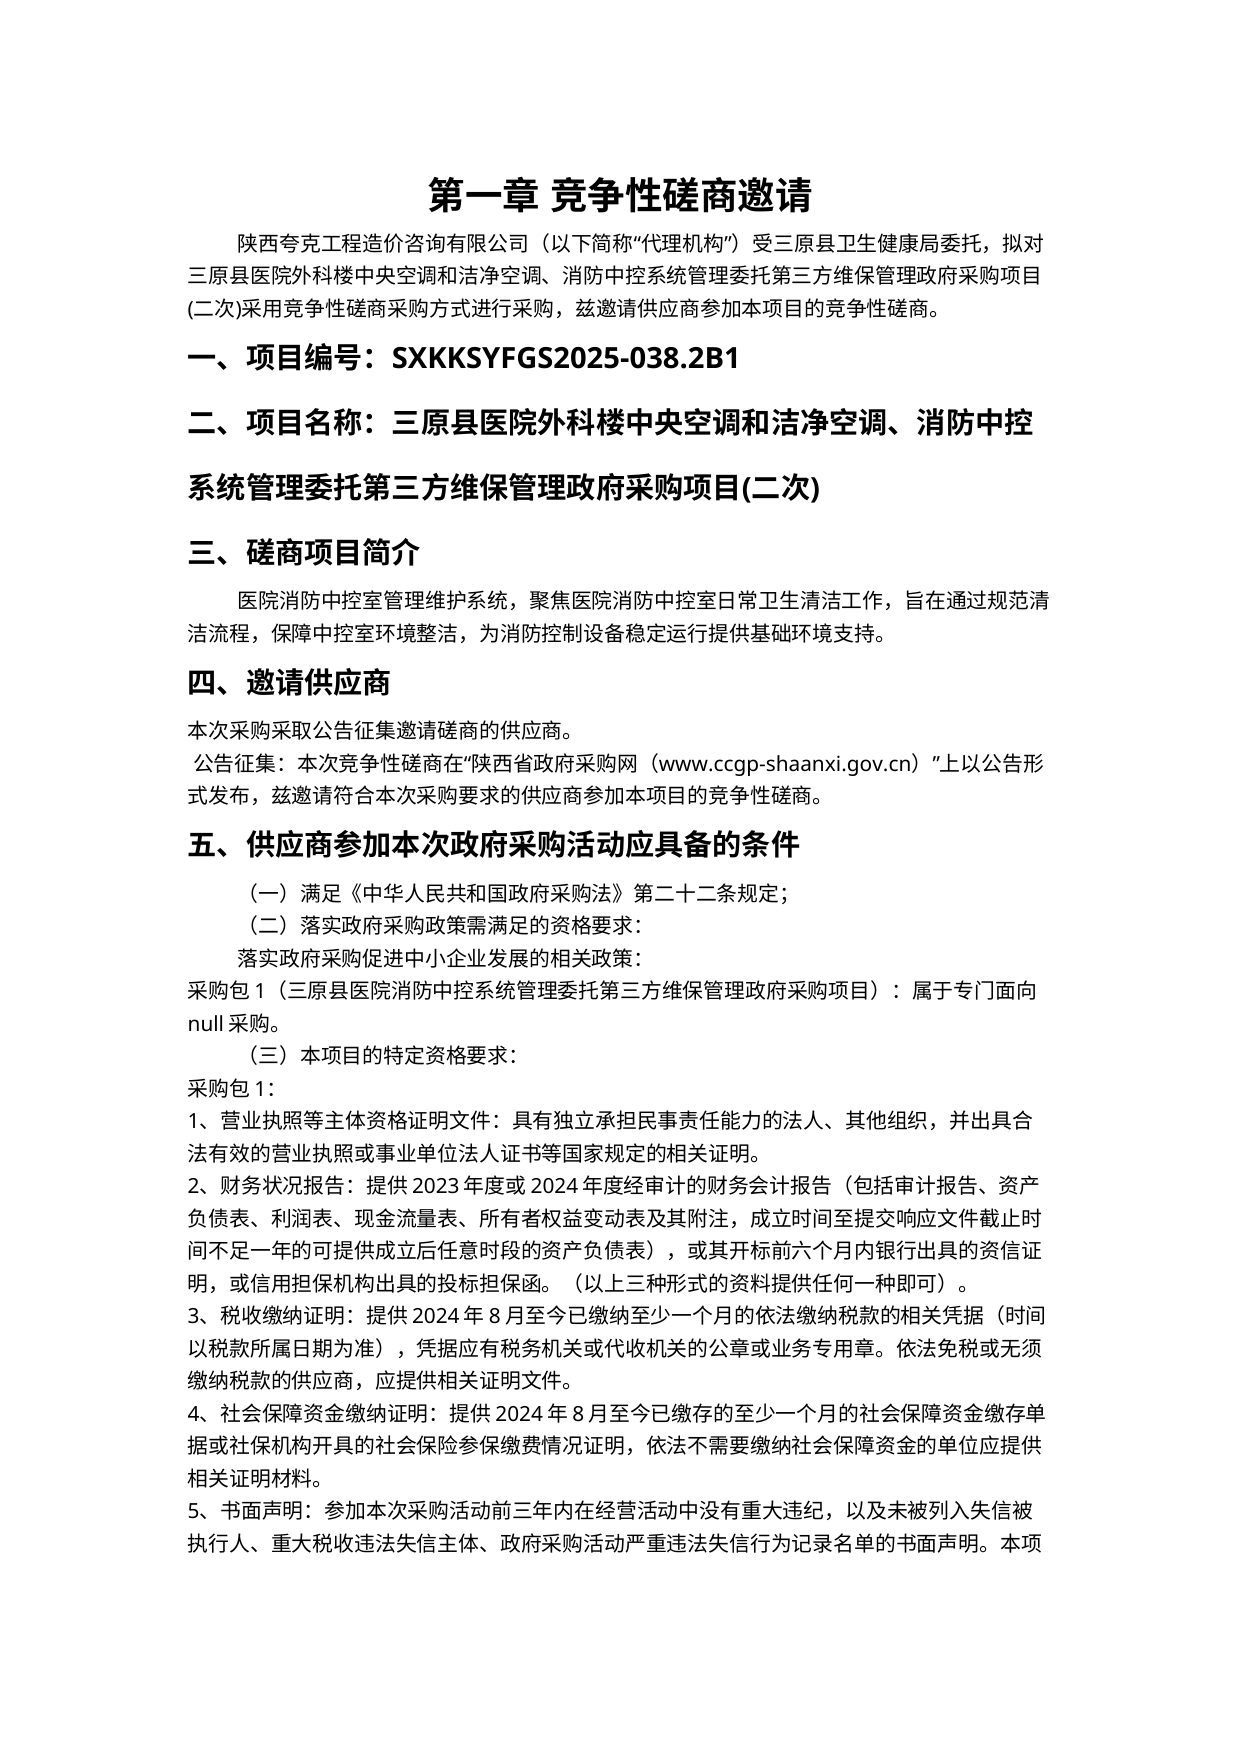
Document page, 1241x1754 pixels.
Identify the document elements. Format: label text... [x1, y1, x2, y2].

text 一、项目编号：SXKKSYFGS2025-038.2B1 [187, 324, 1053, 389]
text （三）本项目的特定资格要求： [187, 1039, 1053, 1072]
text 2、财务状况报告：提供2023年度或2024年度经审计的财务会计报告（包括审计报告、资产负债表、利润表、现金流量表、所有者权益变动表及其附注，成立时间至提交响应文件截止时间不足一年的可提供成立后任意时段的资产负债表），或其开标前六个月内银行出具的资信证明，或信用担保机构出具的投标担保函。（以上三种形式的资料提供任何一种即可）。 [187, 1169, 1053, 1299]
text 采购包1（三原县医院消防中控系统管理委托第三方维保管理政府采购项目）：属于专门面向null采购。 [187, 974, 1053, 1039]
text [187, 1494, 1053, 1559]
text 二、项目名称：三原县医院外科楼中央空调和洁净空调、消防中控系统管理委托第三方维保管理政府采购项目(二次) [187, 389, 1053, 519]
text 五、供应商参加本次政府采购活动应具备的条件 [187, 812, 1053, 877]
text 医院消防中控室管理维护系统，聚焦医院消防中控室日常卫生清洁工作，旨在通过规范清洁流程，保障中控室环境整洁，为消防控制设备稳定运行提供基础环境支持。 [187, 584, 1053, 649]
text 四、邀请供应商 [187, 649, 1053, 714]
text （二）落实政府采购政策需满足的资格要求： [187, 909, 1053, 942]
text 4、社会保障资金缴纳证明：提供2024年8月至今已缴存的至少一个月的社会保障资金缴存单据或社保机构开具的社会保险参保缴费情况证明，依法不需要缴纳社会保障资金的单位应提供相关证明材料。 [187, 1397, 1053, 1494]
text 本次采购采取公告征集邀请磋商的供应商。 [187, 714, 1053, 747]
text 第一章 竞争性磋商邀请 [187, 162, 1053, 227]
text 三、磋商项目简介 [187, 519, 1053, 584]
text 1、营业执照等主体资格证明文件：具有独立承担民事责任能力的法人、其他组织，并出具合法有效的营业执照或事业单位法人证书等国家规定的相关证明。 [187, 1104, 1053, 1169]
text 落实政府采购促进中小企业发展的相关政策： [187, 942, 1053, 974]
text （一）满足《中华人民共和国政府采购法》第二十二条规定； [187, 877, 1053, 909]
text 采购包1： [187, 1072, 1053, 1104]
text 陕西夸克工程造价咨询有限公司（以下简称“代理机构”）受三原县卫生健康局委托，拟对三原县医院外科楼中央空调和洁净空调、消防中控系统管理委托第三方维保管理政府采购项目(二次)采用竞争性磋商采购方式进行采购，兹邀请供应商参加本项目的竞争性磋商。 [187, 227, 1053, 324]
text 公告征集：本次竞争性磋商在“陕西省政府采购网（www.ccgp-shaanxi.gov.cn）”上以公告形式发布，兹邀请符合本次采购要求的供应商参加本项目的竞争性磋商。 [187, 747, 1053, 812]
text 3、税收缴纳证明：提供2024年8月至今已缴纳至少一个月的依法缴纳税款的相关凭据（时间以税款所属日期为准），凭据应有税务机关或代收机关的公章或业务专用章。依法免税或无须缴纳税款的供应商，应提供相关证明文件。 [187, 1299, 1053, 1397]
